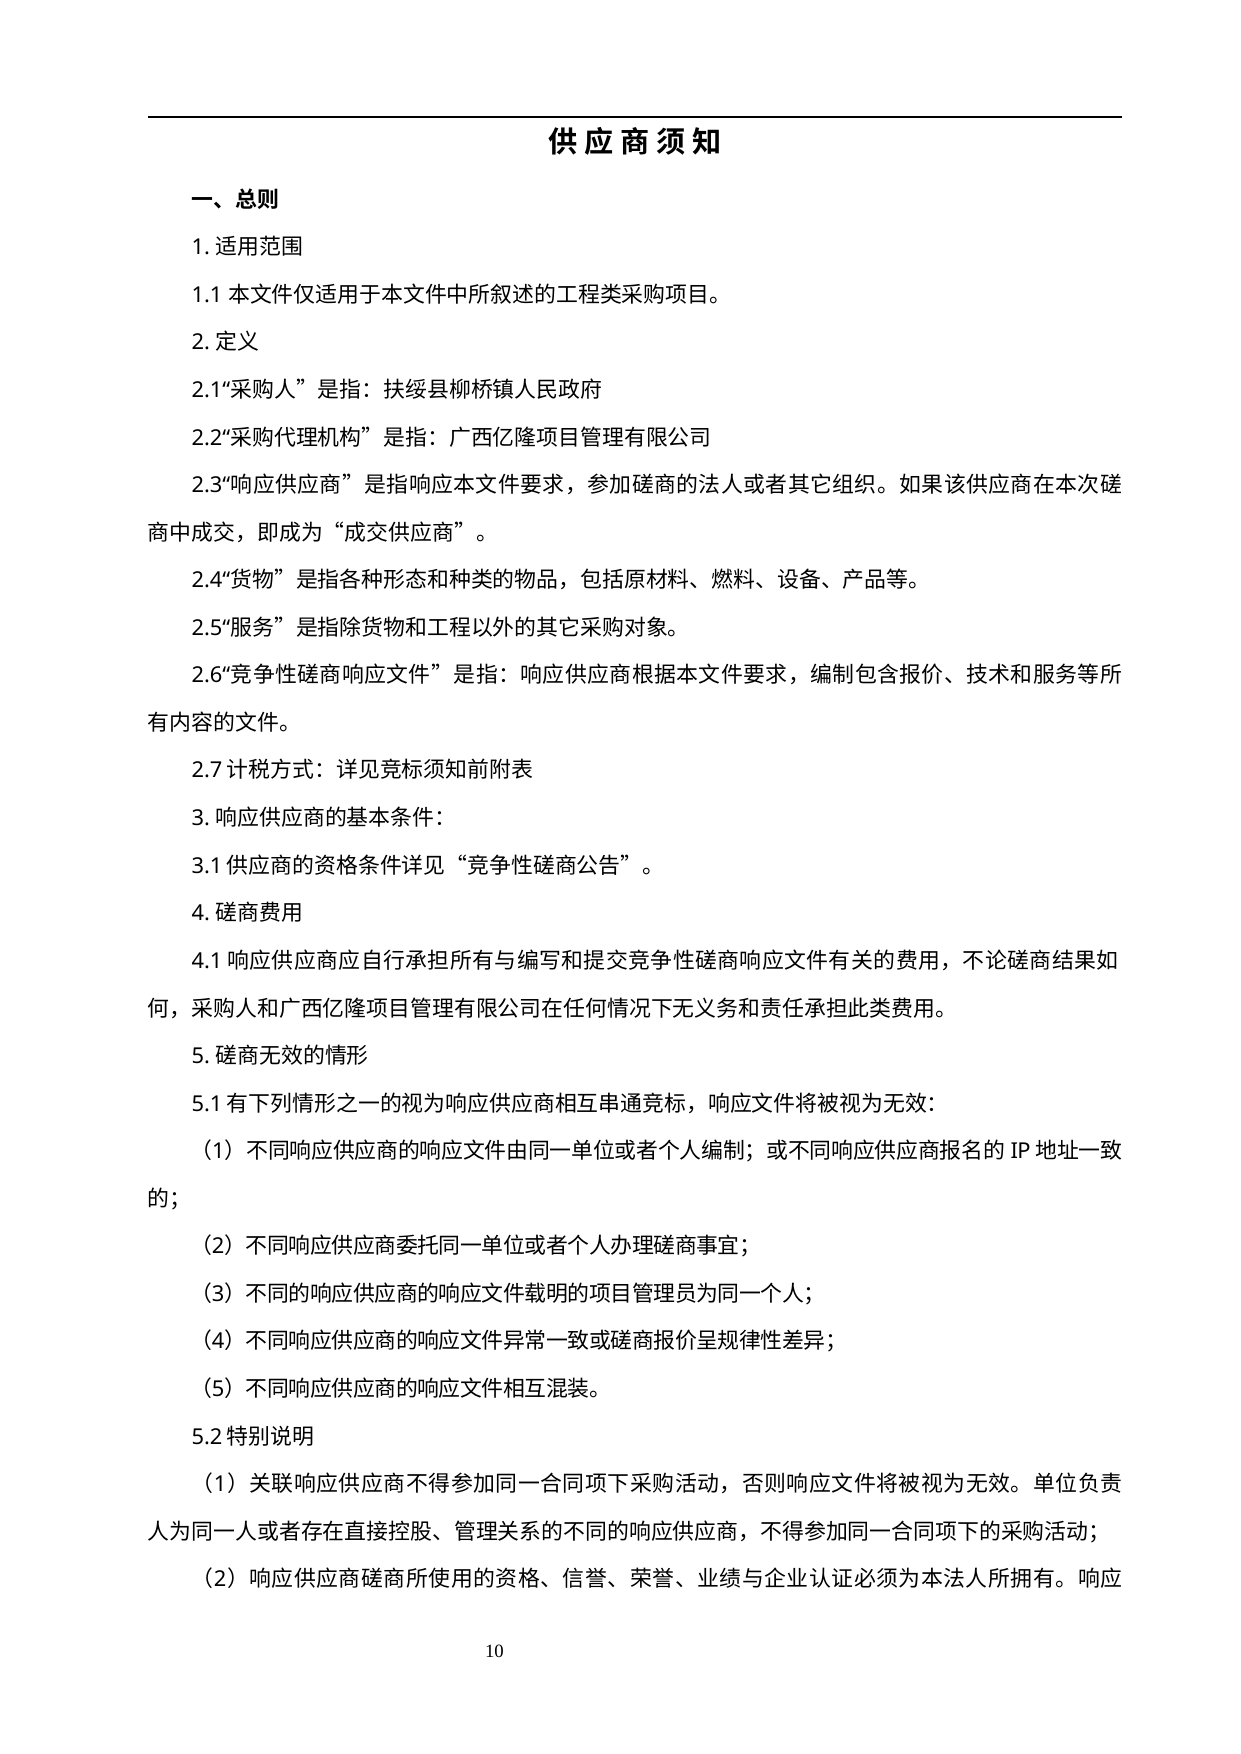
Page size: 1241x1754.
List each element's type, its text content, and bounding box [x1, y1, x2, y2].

text 2.3“响应供应商”是指响应本文件要求，参加磋商的法人或者其它组织。如果该供应商在本次磋商中成交，即成为“成交供应商”。 [148, 467, 1122, 546]
text 2.2“采购代理机构”是指：广西亿隆项目管理有限公司 [148, 419, 1122, 451]
text 4.1响应供应商应自行承担所有与编写和提交竞争性磋商响应文件有关的费用，不论磋商结果如何，采购人和广西亿隆项目管理有限公司在任何情况下无义务和责任承担此类费用。 [148, 943, 1122, 1022]
text 3. 响应供应商的基本条件： [148, 800, 1122, 832]
text （1）关联响应供应商不得参加同一合同项下采购活动，否则响应文件将被视为无效。单位负责人为同一人或者存在直接控股、管理关系的不同的响应供应商，不得参加同一合同项下的采购活动； [148, 1466, 1122, 1546]
text （5）不同响应供应商的响应文件相互混装。 [148, 1371, 1122, 1403]
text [148, 1561, 1122, 1593]
text 1. 适用范围 [148, 229, 1122, 261]
text （2）不同响应供应商委托同一单位或者个人办理磋商事宜； [148, 1228, 1122, 1260]
text 5.1有下列情形之一的视为响应供应商相互串通竞标，响应文件将被视为无效： [148, 1086, 1122, 1117]
text （4）不同响应供应商的响应文件异常一致或磋商报价呈规律性差异； [148, 1323, 1122, 1355]
text 2.1“采购人”是指：扶绥县柳桥镇人民政府 [148, 372, 1122, 404]
text 5.2特别说明 [148, 1419, 1122, 1451]
text 3.1供应商的资格条件详见“竞争性磋商公告”。 [148, 848, 1122, 879]
text 2.6“竞争性磋商响应文件”是指：响应供应商根据本文件要求，编制包含报价、技术和服务等所有内容的文件。 [148, 657, 1122, 737]
text 2. 定义 [148, 324, 1122, 356]
text （1）不同响应供应商的响应文件由同一单位或者个人编制；或不同响应供应商报名的IP地址一致的； [148, 1133, 1122, 1212]
text 5. 磋商无效的情形 [148, 1038, 1122, 1070]
text 2.5“服务”是指除货物和工程以外的其它采购对象。 [148, 610, 1122, 642]
text 2.7计税方式：详见竞标须知前附表 [148, 752, 1122, 784]
text （3）不同的响应供应商的响应文件载明的项目管理员为同一个人； [148, 1276, 1122, 1308]
text 供 应 商 须 知 [148, 118, 1122, 160]
text 2.4“货物”是指各种形态和种类的物品，包括原材料、燃料、设备、产品等。 [148, 562, 1122, 594]
text 4. 磋商费用 [148, 895, 1122, 927]
text 一、总则 [148, 182, 1122, 213]
text 1.1 本文件仅适用于本文件中所叙述的工程类采购项目。 [148, 277, 1122, 308]
